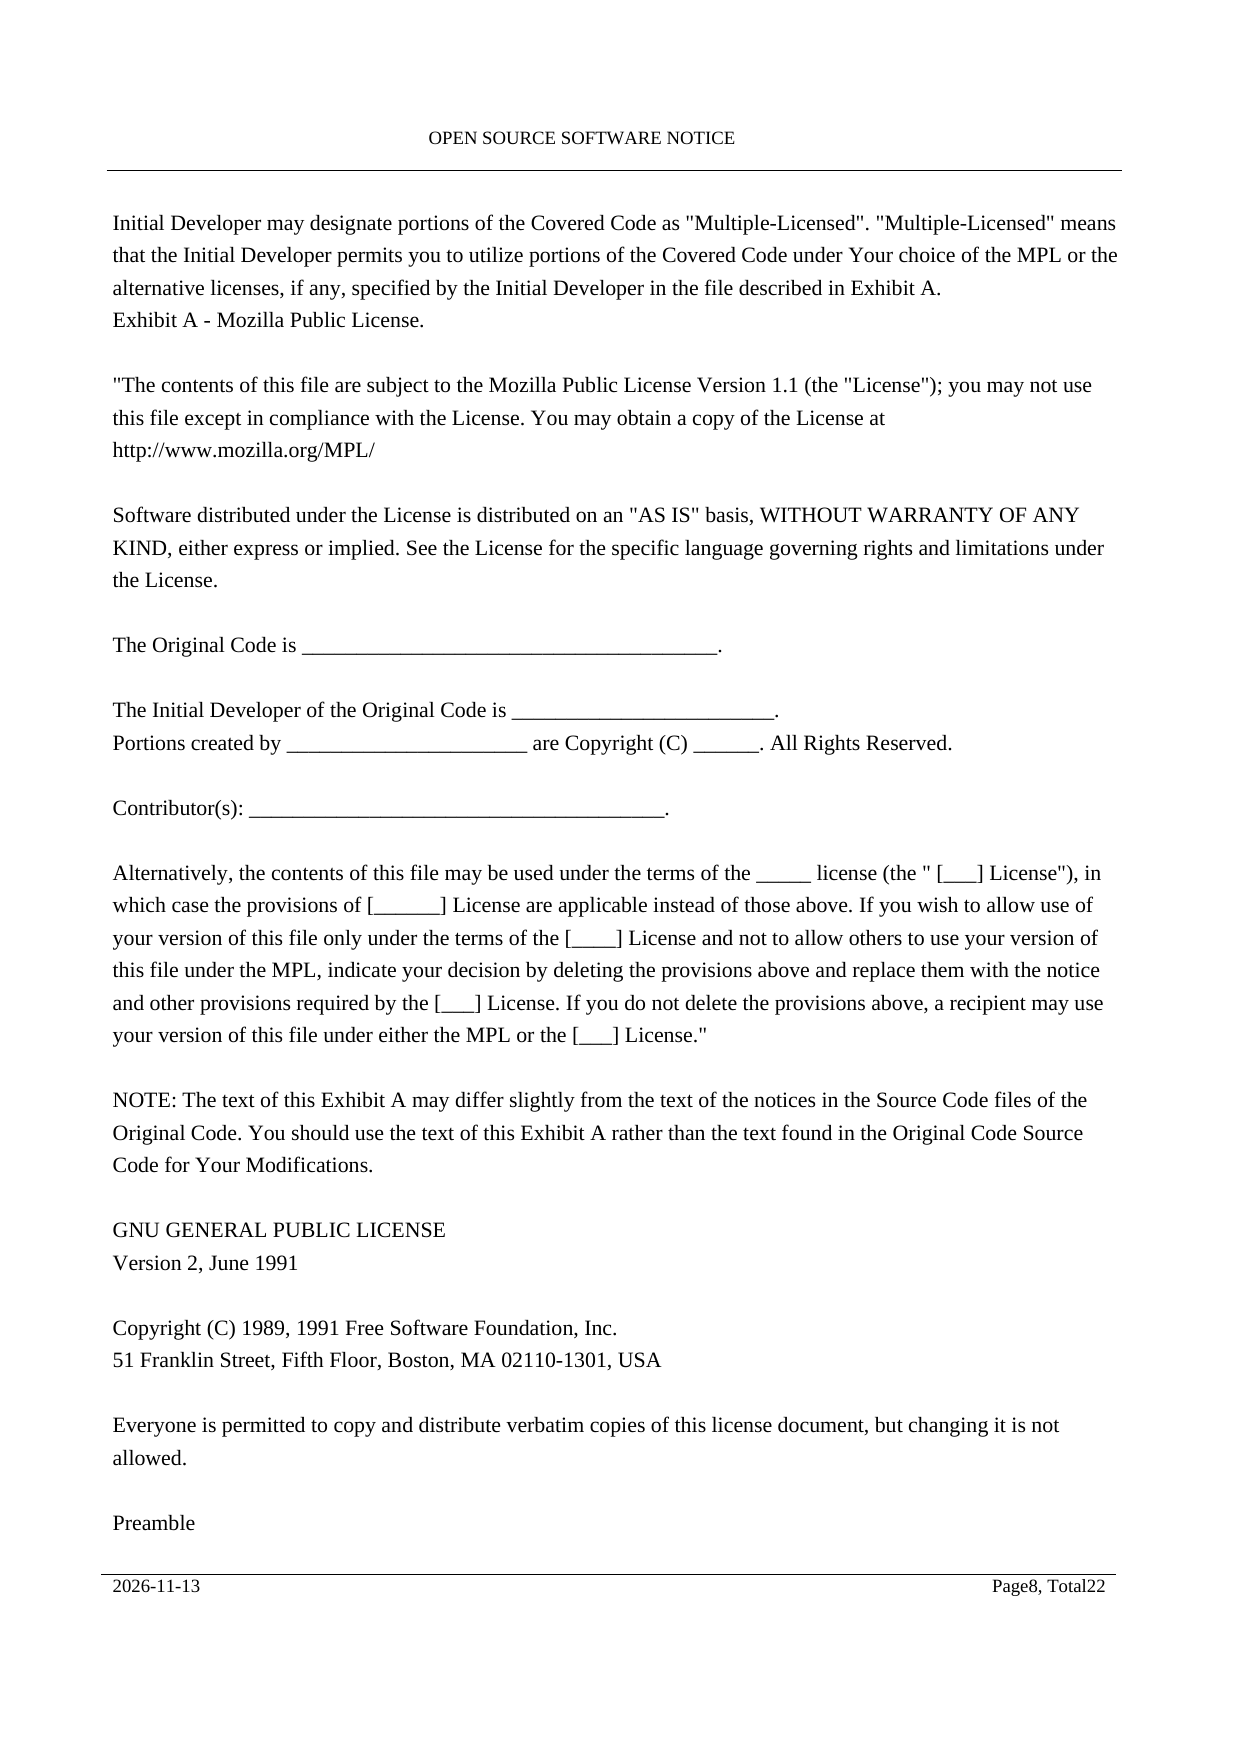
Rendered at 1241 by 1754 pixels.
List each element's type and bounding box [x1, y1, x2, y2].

text [112, 206, 1128, 1539]
